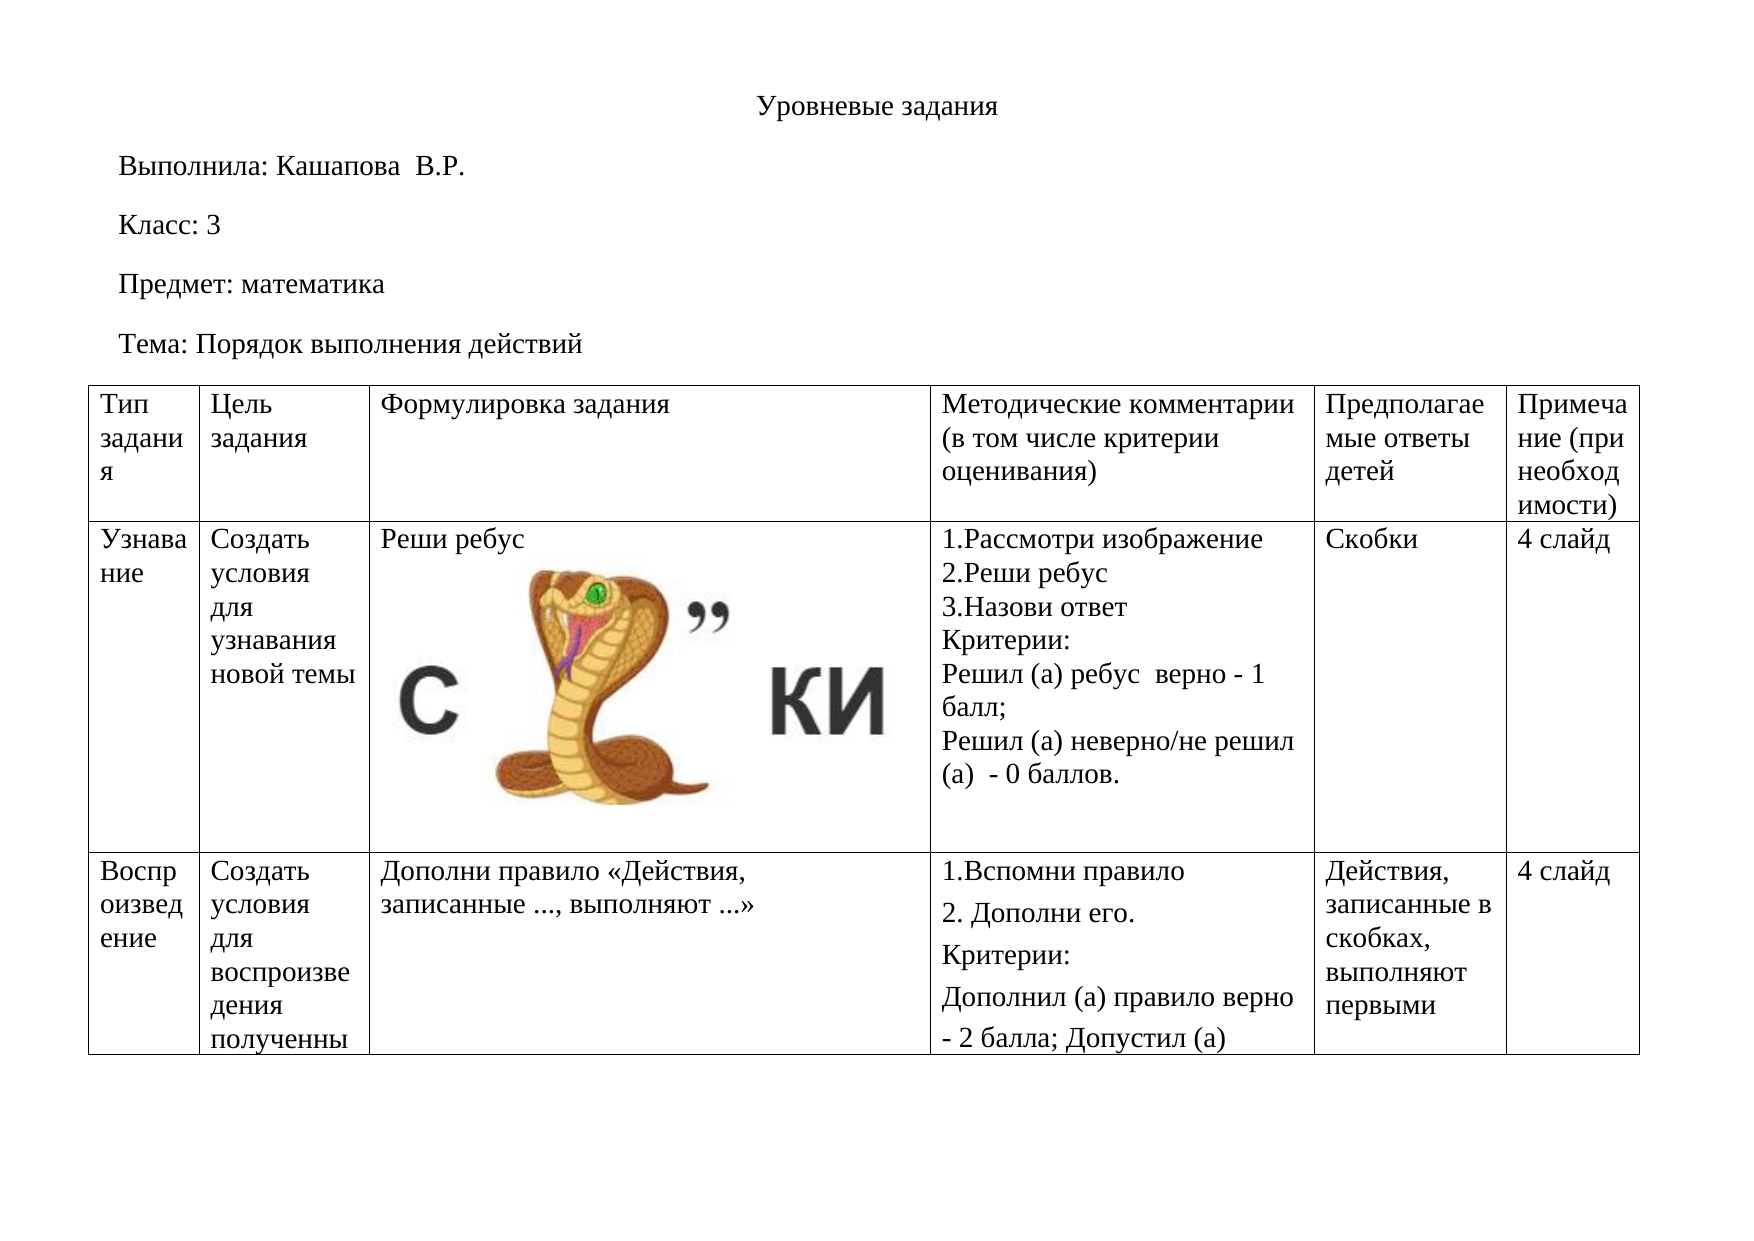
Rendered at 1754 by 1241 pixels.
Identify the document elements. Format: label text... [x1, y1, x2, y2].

text Уровневые задания [118, 88, 1636, 122]
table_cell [370, 853, 930, 1054]
table_header Тип задания [89, 386, 199, 521]
picture [380, 555, 890, 852]
table_cell 1.Рассмотри изображение 2.Реши ребус 3.Назови ответ Критерии: Решил (а) ребус верно - 1 балл; Решил (а) неверно/не решил (а) - 0 баллов. [931, 522, 1314, 852]
table_cell 4 слайд [1507, 853, 1639, 1054]
table_cell Создать условия для воспроизведения полученных знаний [253, 853, 369, 1054]
text Тема: Порядок выполнения действий [118, 326, 1636, 359]
table_header Методические комментарии (в том числе критерии оценивания) [931, 386, 1314, 521]
table_cell Воспроизведение [89, 853, 199, 1054]
table_header Формулировка задания [370, 386, 930, 521]
text Класс: 3 [118, 207, 1636, 241]
table_cell Скобки [1315, 522, 1506, 852]
table_cell Реши ребус [370, 522, 930, 852]
table_header Цель задания [200, 386, 369, 521]
table_cell Создать условия для узнавания новой темы [200, 522, 369, 852]
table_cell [931, 853, 1314, 1054]
table_header Примечание (при необходимости) [1507, 386, 1639, 521]
text Выполнила: Кашапова В.Р. [118, 148, 1636, 181]
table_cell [1315, 853, 1506, 1054]
table_cell 4 слайд [1507, 522, 1639, 852]
text Предмет: математика [118, 267, 1636, 300]
table_cell Узнавание [89, 522, 199, 852]
table_header Предполагаемые ответы детей [1315, 386, 1506, 521]
